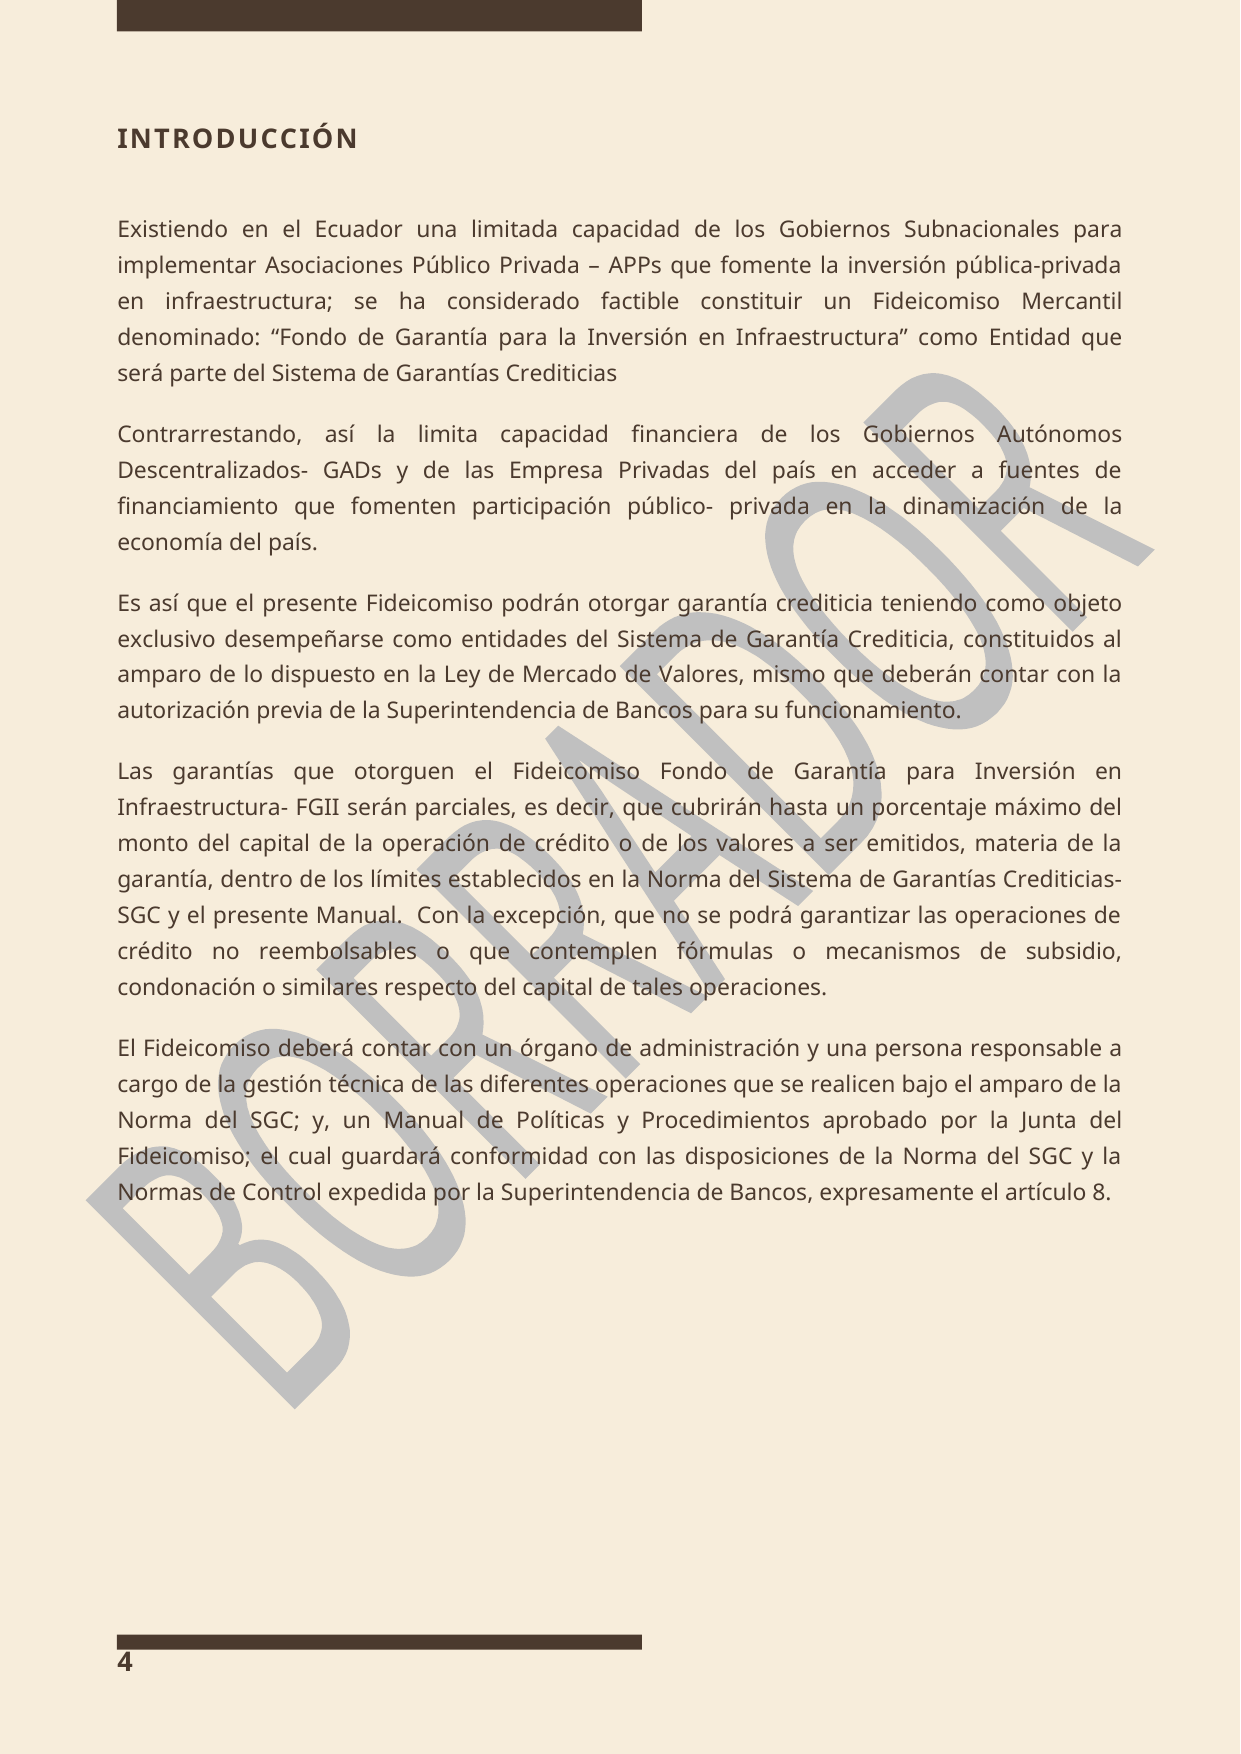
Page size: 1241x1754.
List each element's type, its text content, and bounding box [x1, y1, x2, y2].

text Es así que el presente Fideicomiso podrán otorgar garantía crediticia teniendo como objeto exclusivo desempeñarse como entidades del Sistema de Garantía Crediticia, constituidos al amparo de lo dispuesto en la Ley de Mercado de Valores, mismo que deberán contar con la autorización previa de la Superintendencia de Bancos para su funcionamiento. [117, 587, 1123, 726]
subtitle INTRODUCCIÓN [117, 120, 1123, 157]
text Existiendo en el Ecuador una limitada capacidad de los Gobiernos Subnacionales para implementar Asociaciones Público Privada – APPs que fomente la inversión pública-privada en infraestructura; se ha considerado factible constituir un Fideicomiso Mercantil denominado: “Fondo de Garantía para la Inversión en Infraestructura” como Entidad que será parte del Sistema de Garantías Crediticias [117, 213, 1123, 388]
text El Fideicomiso deberá contar con un órgano de administración y una persona responsable a cargo de la gestión técnica de las diferentes operaciones que se realicen bajo el amparo de la Norma del SGC; y, un Manual de Políticas y Procedimientos aprobado por la Junta del Fideicomiso; el cual guardará conformidad con las disposiciones de la Norma del SGC y la Normas de Control expedida por la Superintendencia de Bancos, expresamente el artículo 8. [117, 1032, 1123, 1207]
text Las garantías que otorguen el Fideicomiso Fondo de Garantía para Inversión en Infraestructura- FGII serán parciales, es decir, que cubrirán hasta un porcentaje máximo del monto del capital de la operación de crédito o de los valores a ser emitidos, materia de la garantía, dentro de los límites establecidos en la Norma del Sistema de Garantías Crediticias-SGC y el presente Manual. Con la excepción, que no se podrá garantizar las operaciones de crédito no reembolsables o que contemplen fórmulas o mecanismos de subsidio, condonación o similares respecto del capital de tales operaciones. [117, 755, 1123, 1002]
text Contrarrestando, así la limita capacidad financiera de los Gobiernos Autónomos Descentralizados- GADs y de las Empresa Privadas del país en acceder a fuentes de financiamiento que fomenten participación público- privada en la dinamización de la economía del país. [117, 418, 1123, 557]
